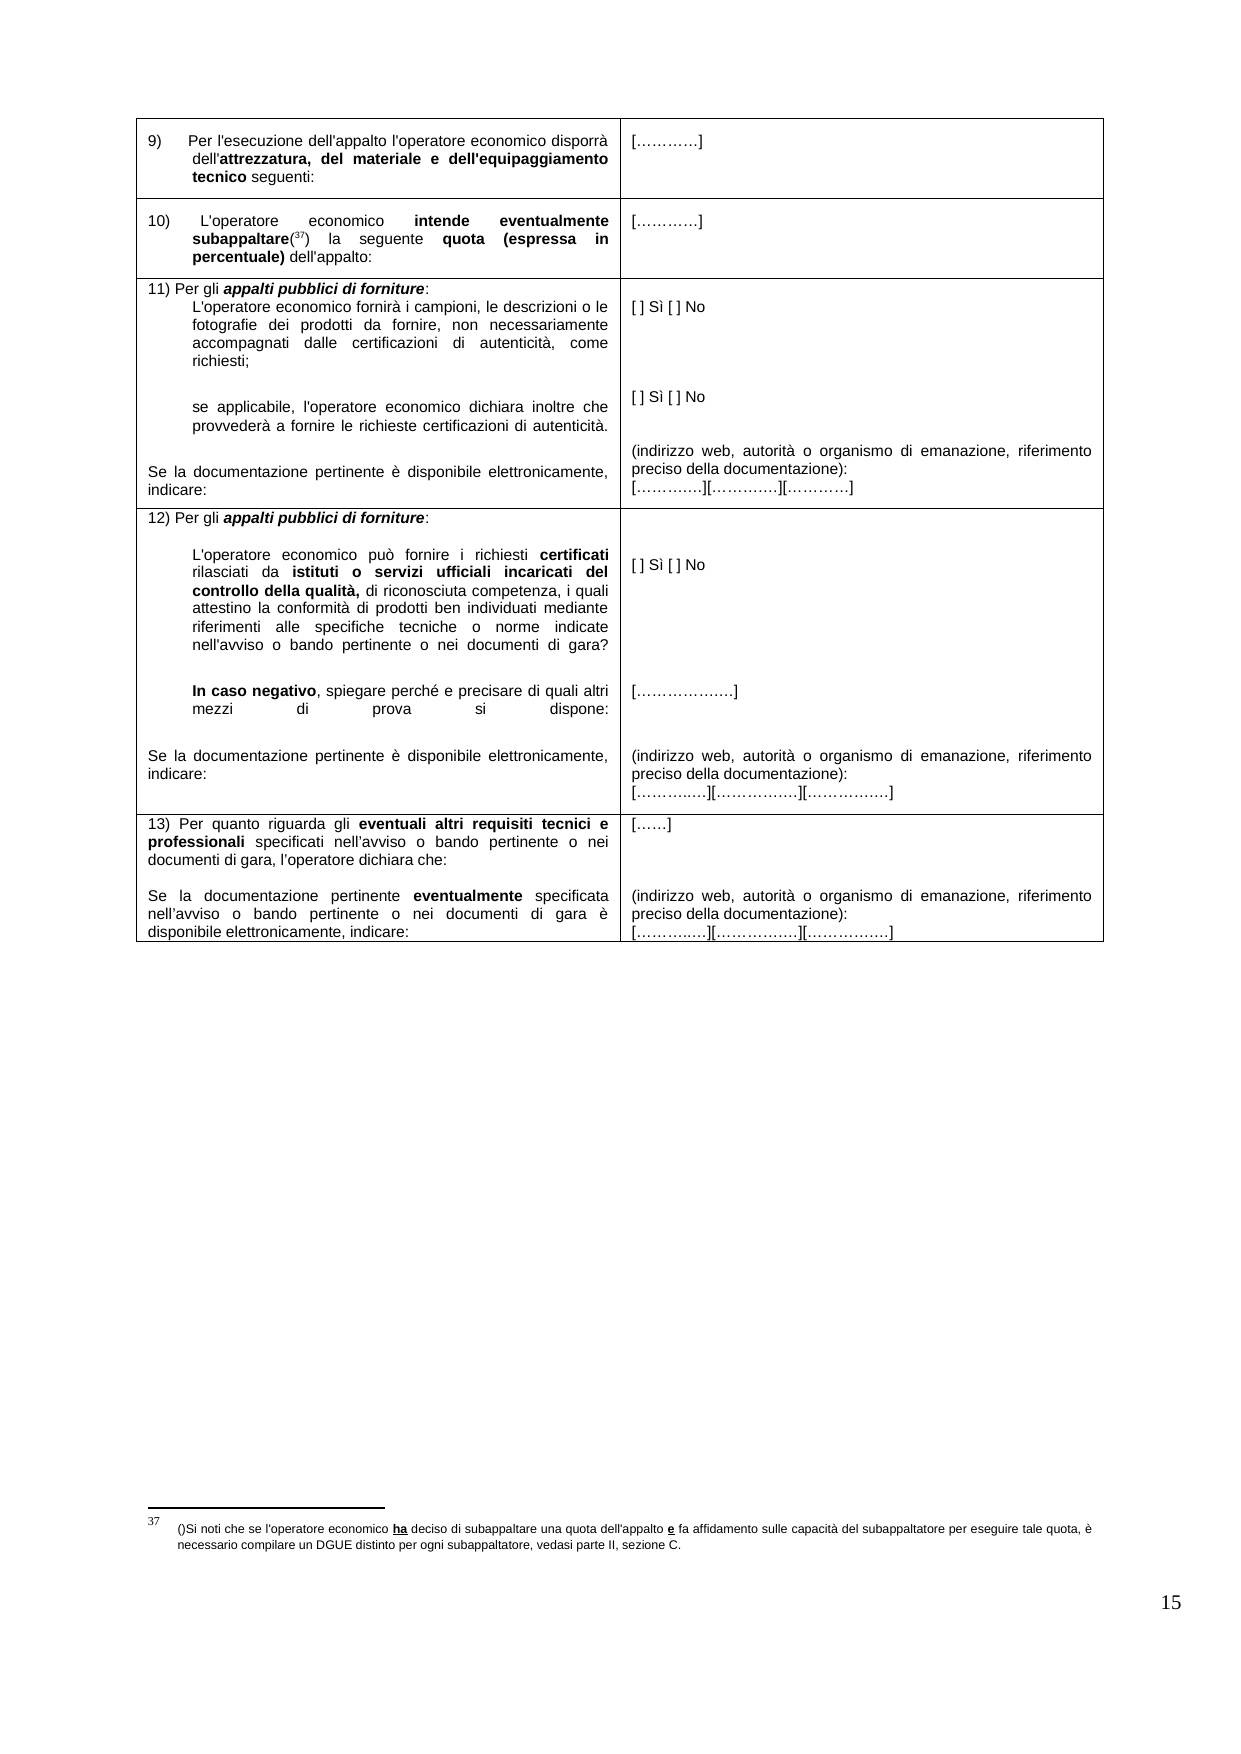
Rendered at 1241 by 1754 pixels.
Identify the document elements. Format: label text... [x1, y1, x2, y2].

table_cell 9) Per l'esecuzione dell'appalto l'operatore economico disporrà dell'attrezzatura, del materiale e dell'equipaggiamento tecnico seguenti: [137, 119, 620, 198]
table_cell [ ] Sì [ ] No […………….…] (indirizzo web, autorità o organismo di emanazione, riferimento preciso della documentazione): [………..…][………….…][………….…] [621, 509, 1103, 813]
table_cell 12) Per gli appalti pubblici di forniture: L'operatore economico può fornire i richiesti certificati rilasciati da istituti o servizi ufficiali incaricati del controllo della qualità, di riconosciuta competenza, i quali attestino la conformità di prodotti ben individuati mediante riferimenti alle specifiche tecniche o norme indicate nell'avviso o bando pertinente o nei documenti di gara? In caso negativo, spiegare perché e precisare di quali altri mezzi di prova si dispone: Se la documentazione pertinente è disponibile elettronicamente, indicare: [137, 509, 620, 813]
table_cell 13) Per quanto riguarda gli eventuali altri requisiti tecnici e professionali specificati nell’avviso o bando pertinente o nei documenti di gara, l’operatore dichiara che: Se la documentazione pertinente eventualmente specificata nell’avviso o bando pertinente o nei documenti di gara è disponibile elettronicamente, indicare: [137, 815, 620, 941]
table_cell […………] [621, 119, 1103, 198]
table_cell [……] (indirizzo web, autorità o organismo di emanazione, riferimento preciso della documentazione): [………..…][………….…][………….…] [621, 815, 1103, 941]
table_cell 11) Per gli appalti pubblici di forniture: L'operatore economico fornirà i campioni, le descrizioni o le fotografie dei prodotti da fornire, non necessariamente accompagnati dalle certificazioni di autenticità, come richiesti; se applicabile, l'operatore economico dichiara inoltre che provvederà a fornire le richieste certificazioni di autenticità. Se la documentazione pertinente è disponibile elettronicamente, indicare: [137, 279, 620, 508]
table_cell 10) L'operatore economico intende eventualmente subappaltare() la seguente quota (espressa in percentuale) dell'appalto: [137, 199, 620, 278]
table_cell [ ] Sì [ ] No [ ] Sì [ ] No (indirizzo web, autorità o organismo di emanazione, riferimento preciso della documentazione): [……….…][……….…][…………] [621, 279, 1103, 508]
table_cell […………] [621, 199, 1103, 278]
